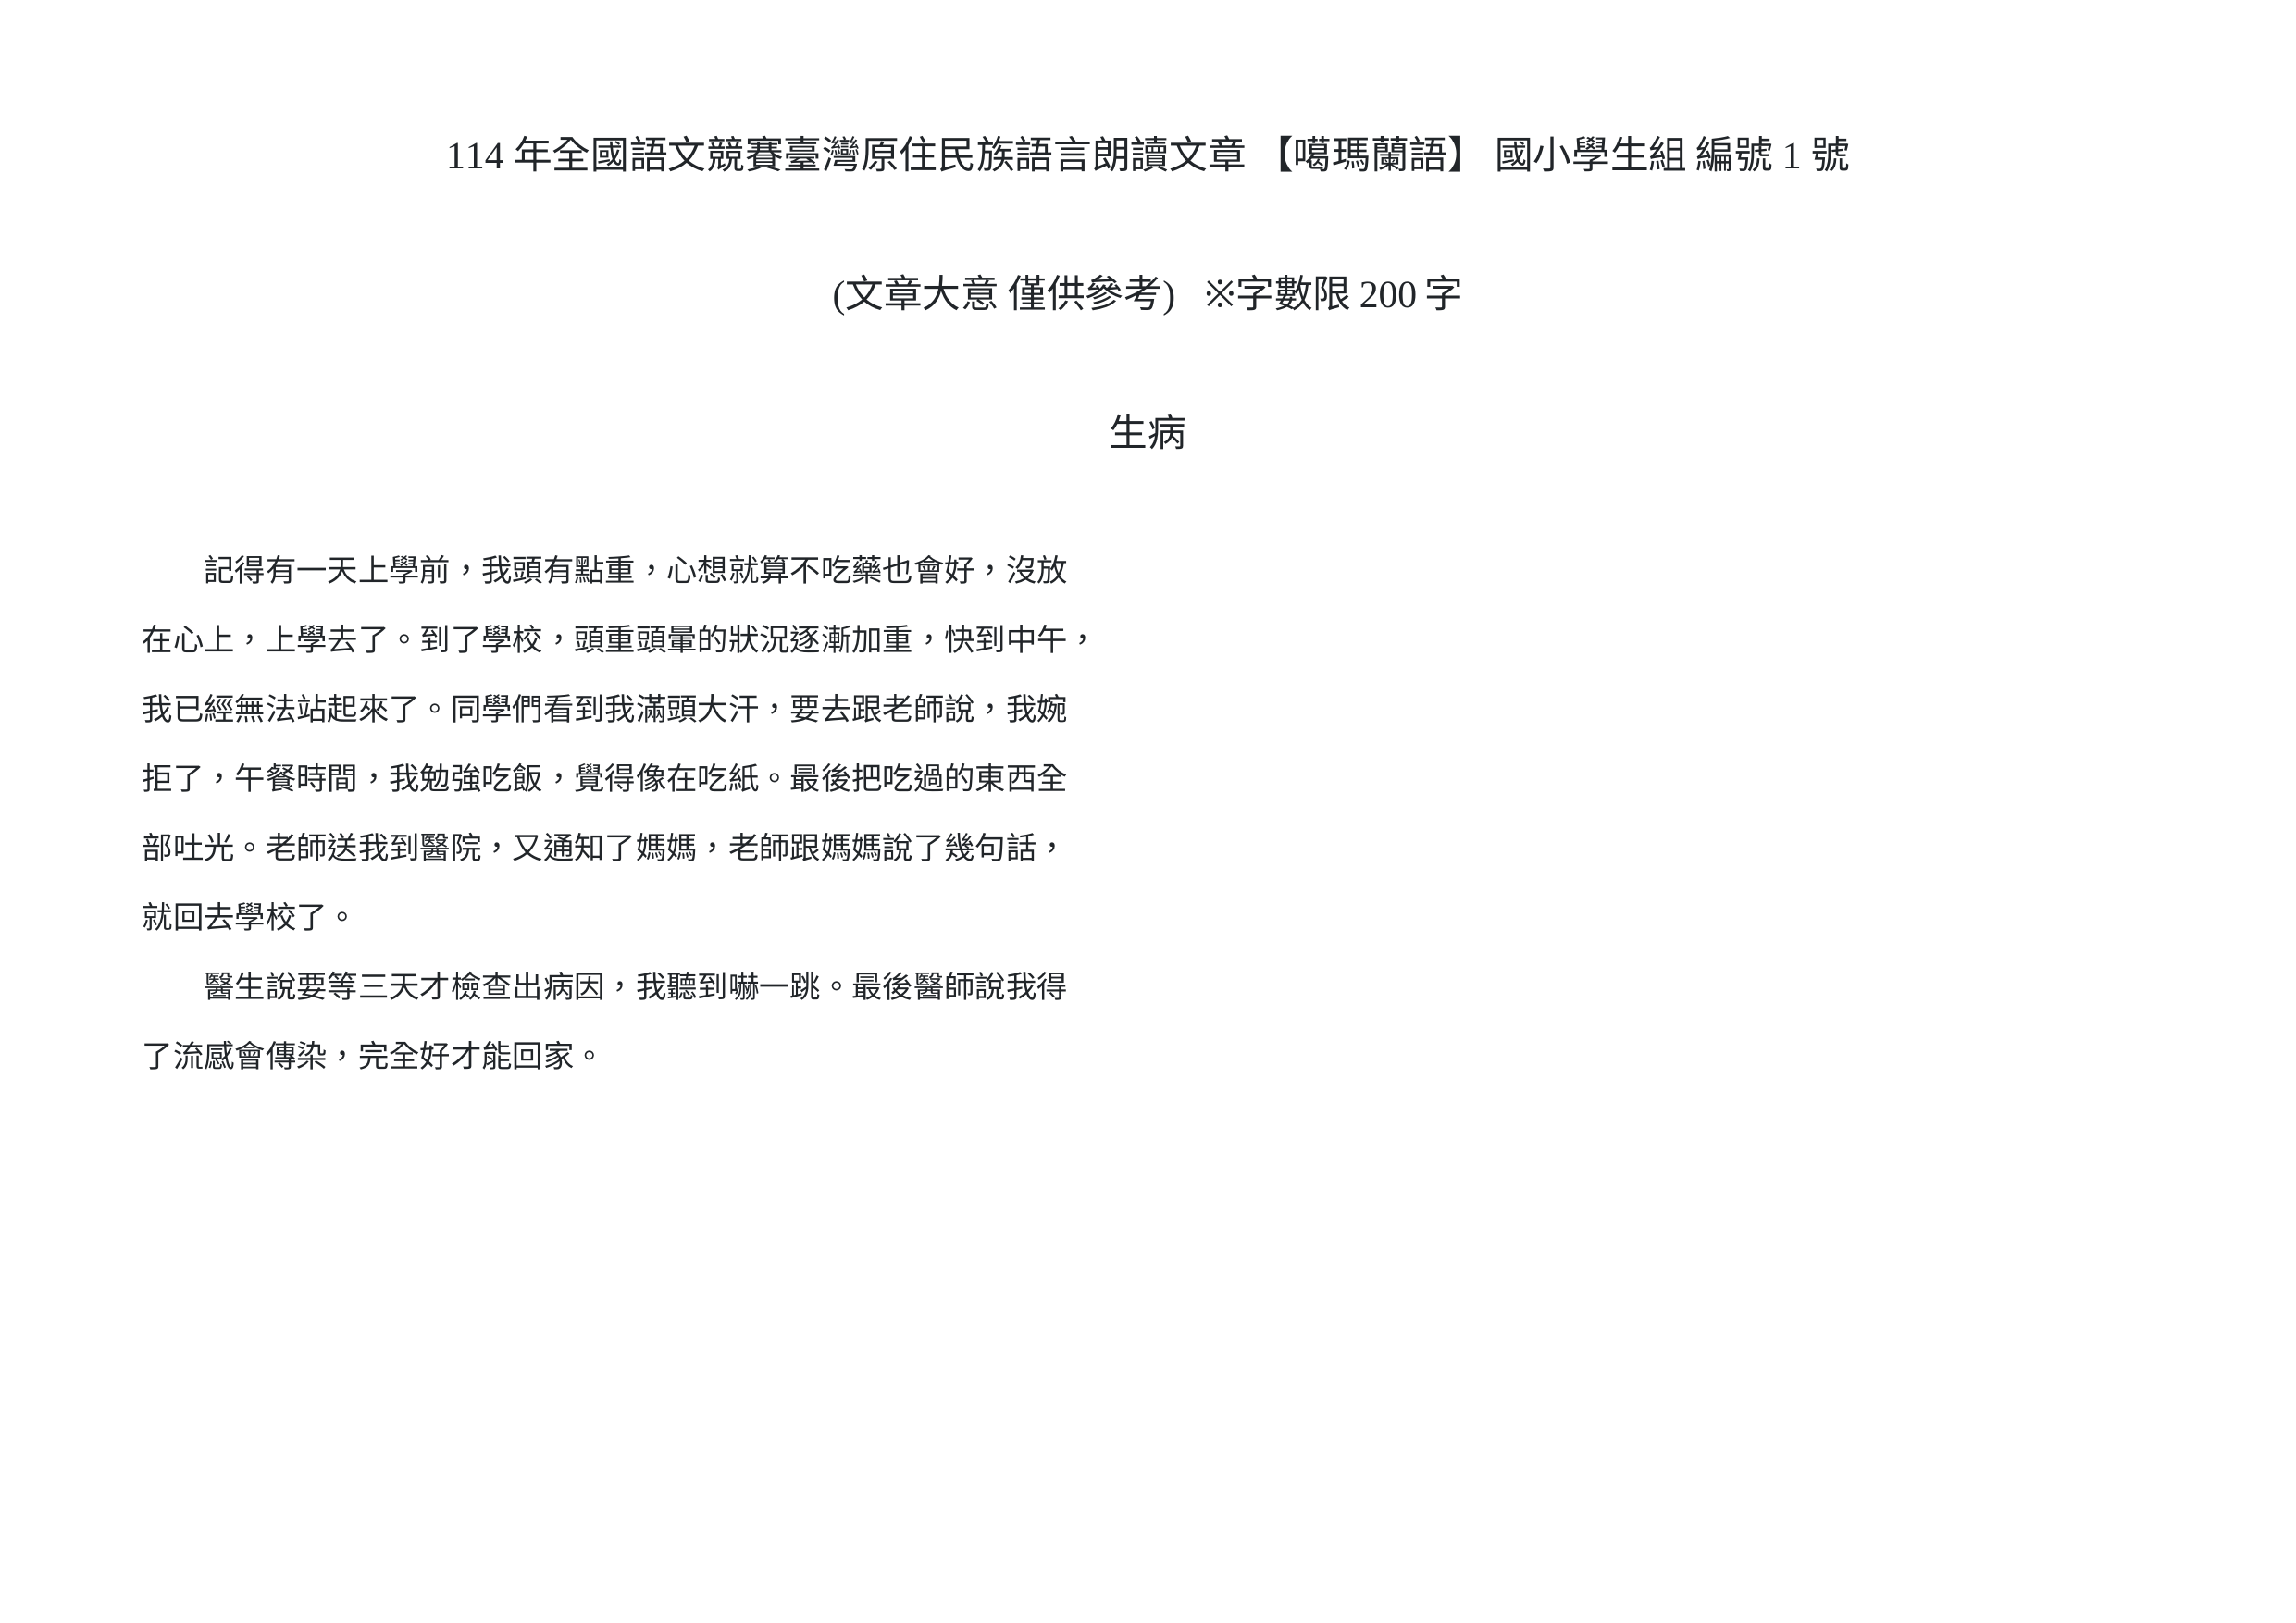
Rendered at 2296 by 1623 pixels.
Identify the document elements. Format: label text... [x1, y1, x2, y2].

text 記得有一天上學前，我頭有點重，心想就算不吃藥也會好，沒放在心上，上學去了。到了學校，頭重頭暈的狀況逐漸加重，快到中午，我已經無法站起來了。同學們看到我滿頭大汗，要去跟老師說，我婉拒了，午餐時間，我勉強吃飯，覺得像在吃紙。最後把吃過的東西全部吐光。老師送我到醫院，又通知了媽媽，老師跟媽媽說了幾句話，就回去學校了。 [142, 534, 1090, 950]
text (文章大意 僅供參考) ※字數限200字 [142, 256, 2153, 326]
text 114 年全國語文競賽臺灣原住民族語言朗讀文章 【噶瑪蘭語】 國小學生組 編號 1 號 [142, 118, 2153, 187]
text 醫生說要等三天才檢查出病因，我聽到嚇一跳。最後醫師說我得了流感會傳染，完全好才能回家。 [142, 950, 1090, 1089]
text 生病 [142, 395, 2153, 465]
